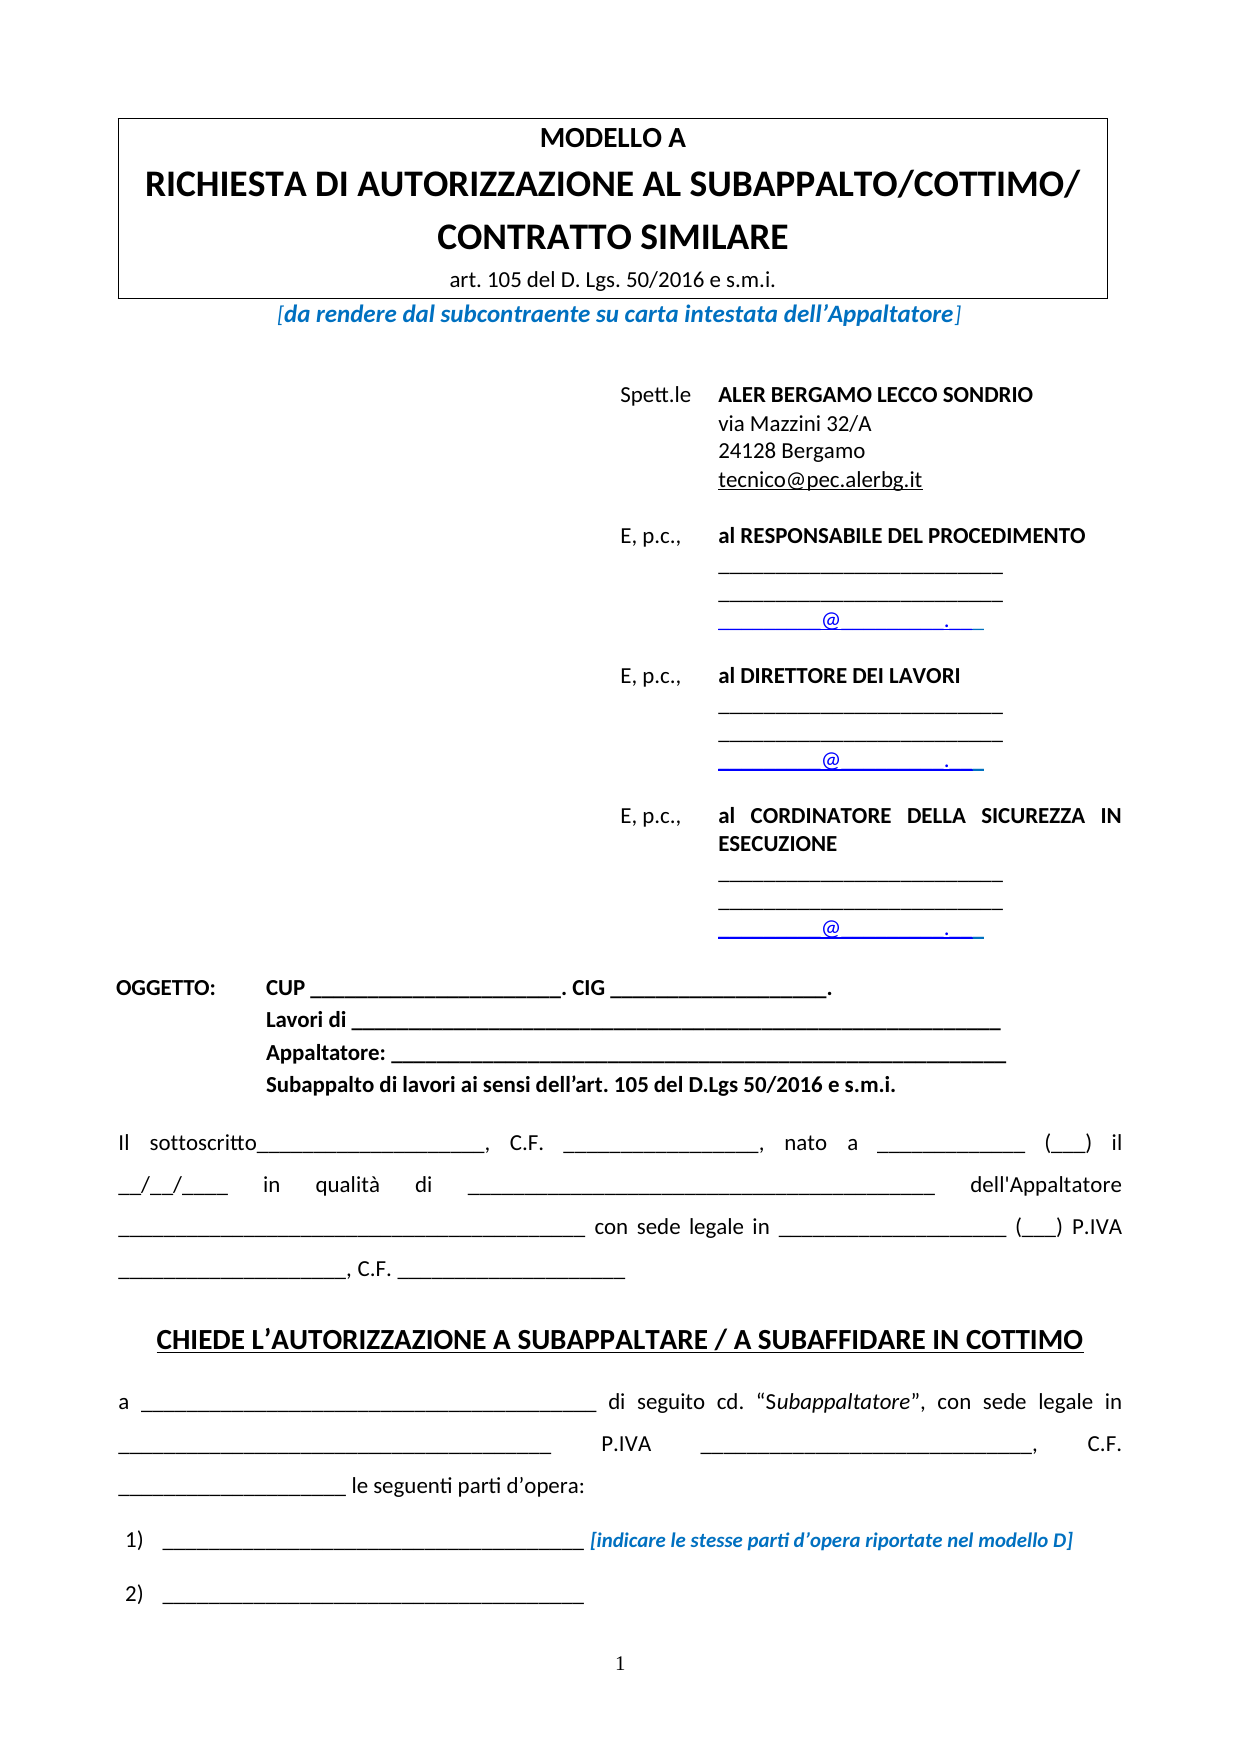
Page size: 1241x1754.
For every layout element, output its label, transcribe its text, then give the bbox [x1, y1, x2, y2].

text E, p.c., al CORDINATORE DELLA SICUREZZA IN ESECUZIONE [620, 801, 1122, 857]
text E, p.c., al RESPONSABILE DEL PROCEDIMENTO [620, 521, 1122, 549]
text a ________________________________________ di seguito cd. “Subappaltatore”, con sede legale in ______________________________________ P.IVA _____________________________, C.F. ____________________ le seguenti parti d’opera: [118, 1387, 1122, 1499]
text _________________________ [695, 857, 1122, 885]
text OGGETTO: CUP ______________________. CIG ___________________. [116, 973, 1122, 1001]
table_header MODELLO A RICHIESTA DI AUTORIZZAZIONE AL SUBAPPALTO/COTTIMO/ CONTRATTO SIMILARE art. 105 del D. Lgs. 50/2016 e s.m.i. [119, 119, 1107, 297]
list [125, 1579, 1122, 1607]
text CHIEDE L’AUTORIZZAZIONE A SUBAPPALTARE / A SUBAFFIDARE IN COTTIMO [118, 1321, 1122, 1357]
list _____________________________________ [indicare le stesse parti d’opera riportate nel modello D] [125, 1526, 1122, 1554]
text Spett.le ALER BERGAMO LECCO SONDRIO [620, 381, 1122, 409]
text _________@_________.___ [649, 605, 1122, 633]
text Appaltatore: ______________________________________________________ [116, 1038, 1122, 1066]
text _________________________ [695, 549, 1122, 577]
text _________@_________.___ [649, 745, 1122, 773]
text [da rendere dal subcontraente su carta intestata dell’Appaltatore] [118, 298, 1122, 329]
text via Mazzini 32/A [695, 409, 1122, 437]
text Lavori di _________________________________________________________ [266, 1005, 1122, 1033]
text _________________________ [695, 885, 1122, 913]
text _________________________ [695, 577, 1122, 605]
text E, p.c., al DIRETTORE DEI LAVORI [620, 661, 1122, 689]
text _________@_________.___ [649, 913, 1122, 941]
text tecnico@pec.alerbg.it [649, 465, 1122, 493]
text Il sottoscritto____________________, C.F. _________________, nato a _____________ (___) il __/__/____ in qualità di _________________________________________ dell'Appaltatore _________________________________________ con sede legale in ____________________ (___) P.IVA ____________________, C.F. ____________________ [118, 1128, 1122, 1282]
text Subappalto di lavori ai sensi dell’art. 105 del D.Lgs 50/2016 e s.m.i. [266, 1070, 1122, 1098]
text 24128 Bergamo [672, 437, 1122, 465]
text _________________________ [695, 689, 1122, 717]
text _________________________ [695, 717, 1122, 745]
